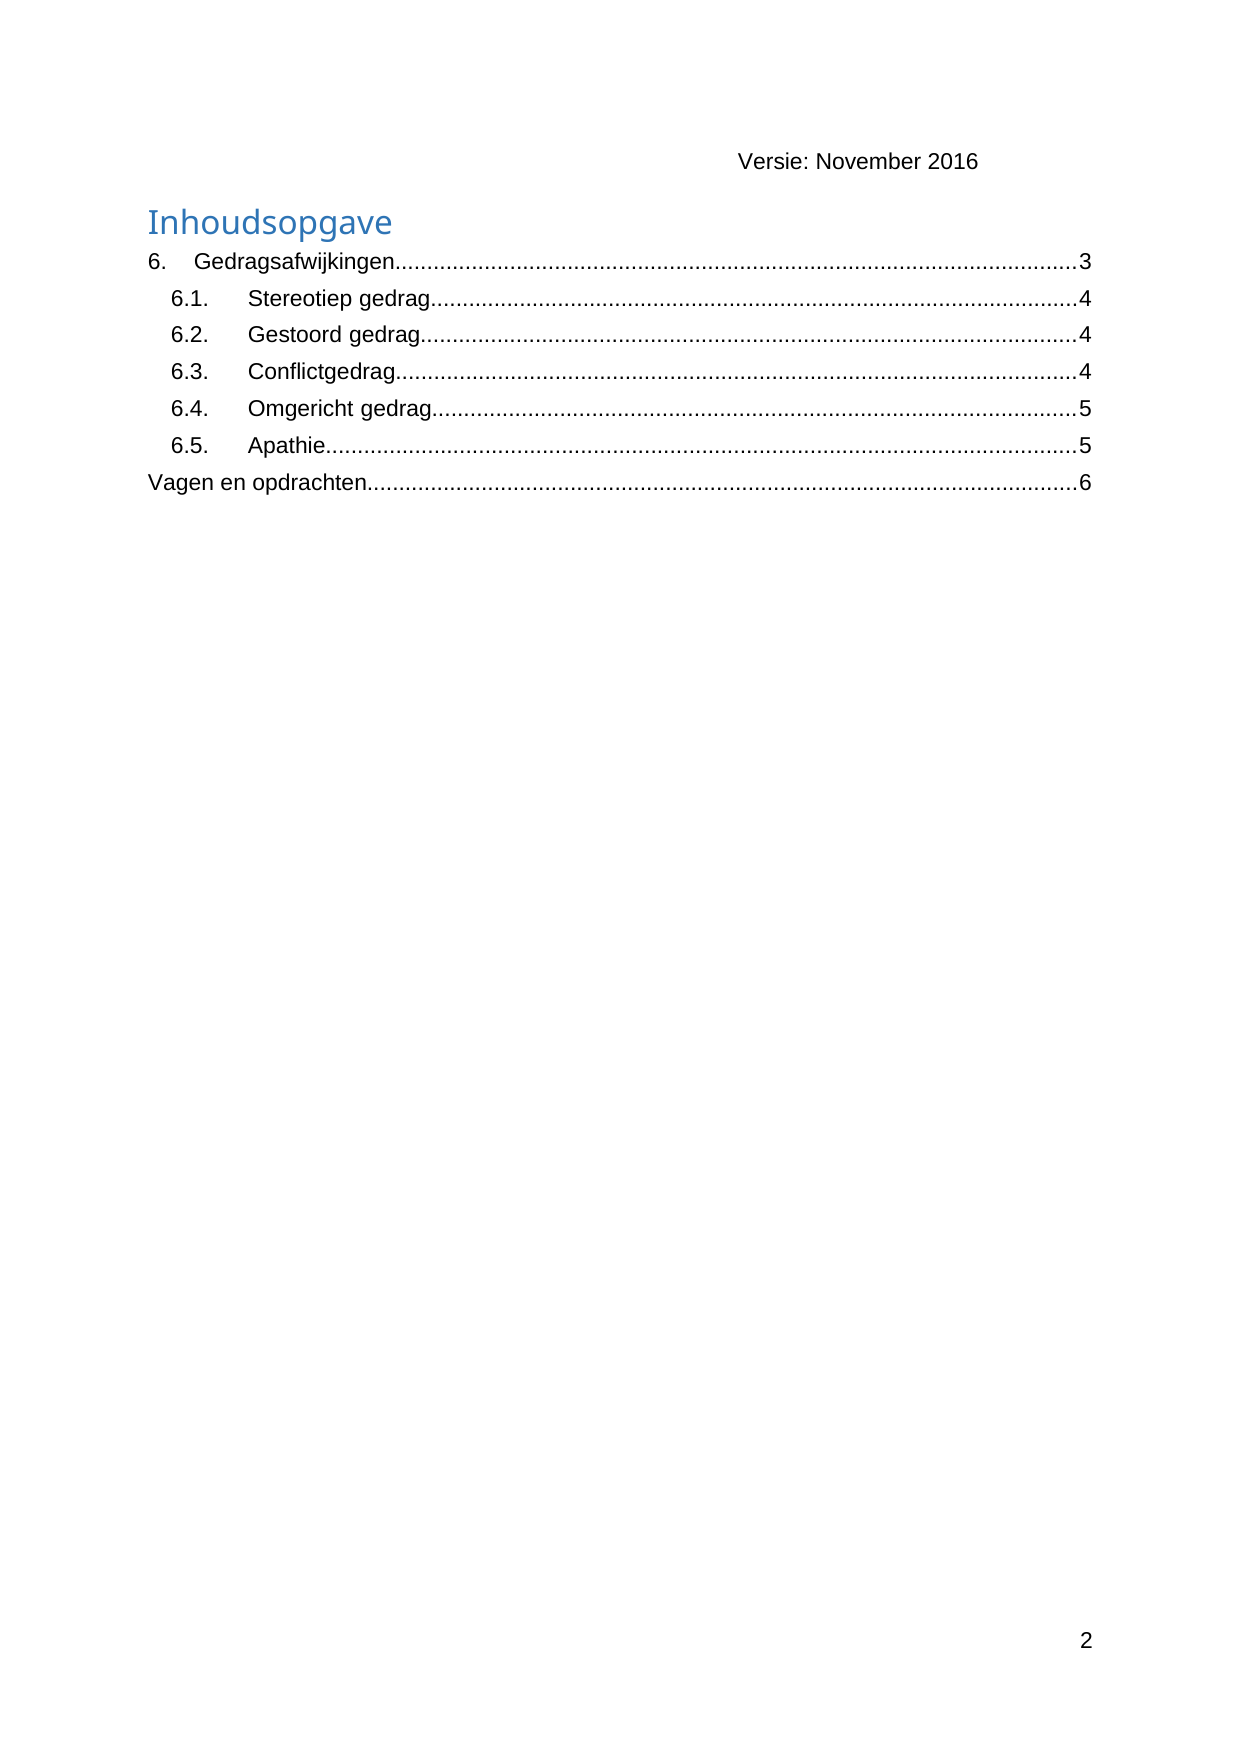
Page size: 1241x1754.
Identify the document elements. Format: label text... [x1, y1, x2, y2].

text Versie: November 2016 [664, 148, 1093, 174]
